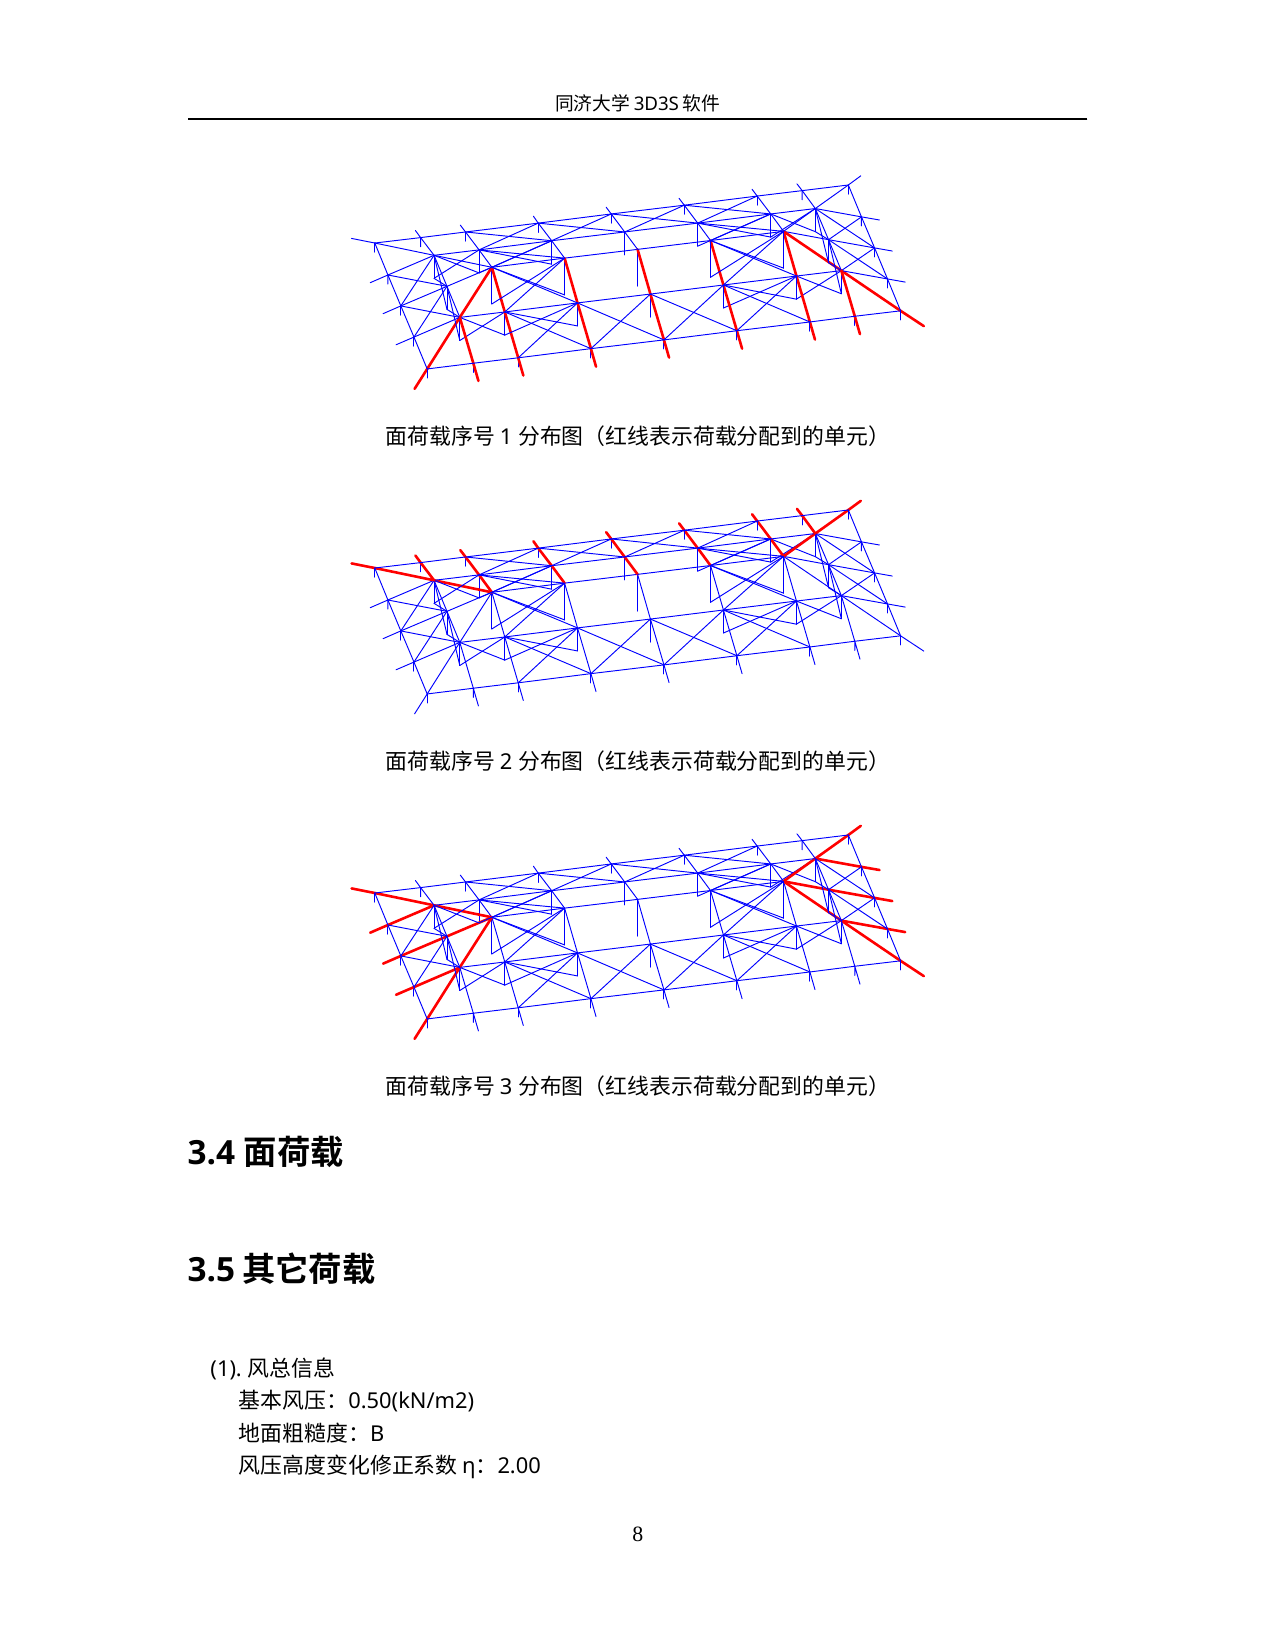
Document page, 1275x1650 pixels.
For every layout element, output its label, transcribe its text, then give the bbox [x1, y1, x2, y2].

text 面荷载序号 3 分布图（红线表示荷载分配到的单元） [187, 1069, 1087, 1101]
text 面荷载序号 1 分布图（红线表示荷载分配到的单元） [187, 419, 1087, 451]
text 风压高度变化修正系数η：2.00 [187, 1448, 1087, 1481]
text 基本风压：0.50(kN/m2) [187, 1383, 1087, 1416]
text 面荷载序号 2 分布图（红线表示荷载分配到的单元） [187, 744, 1087, 776]
subtitle 3.5其它荷载 [187, 1234, 1087, 1299]
text 地面粗糙度：B [187, 1416, 1087, 1448]
subtitle 3.4 面荷载 [187, 1117, 1087, 1182]
text (1). 风总信息 [187, 1351, 1087, 1383]
